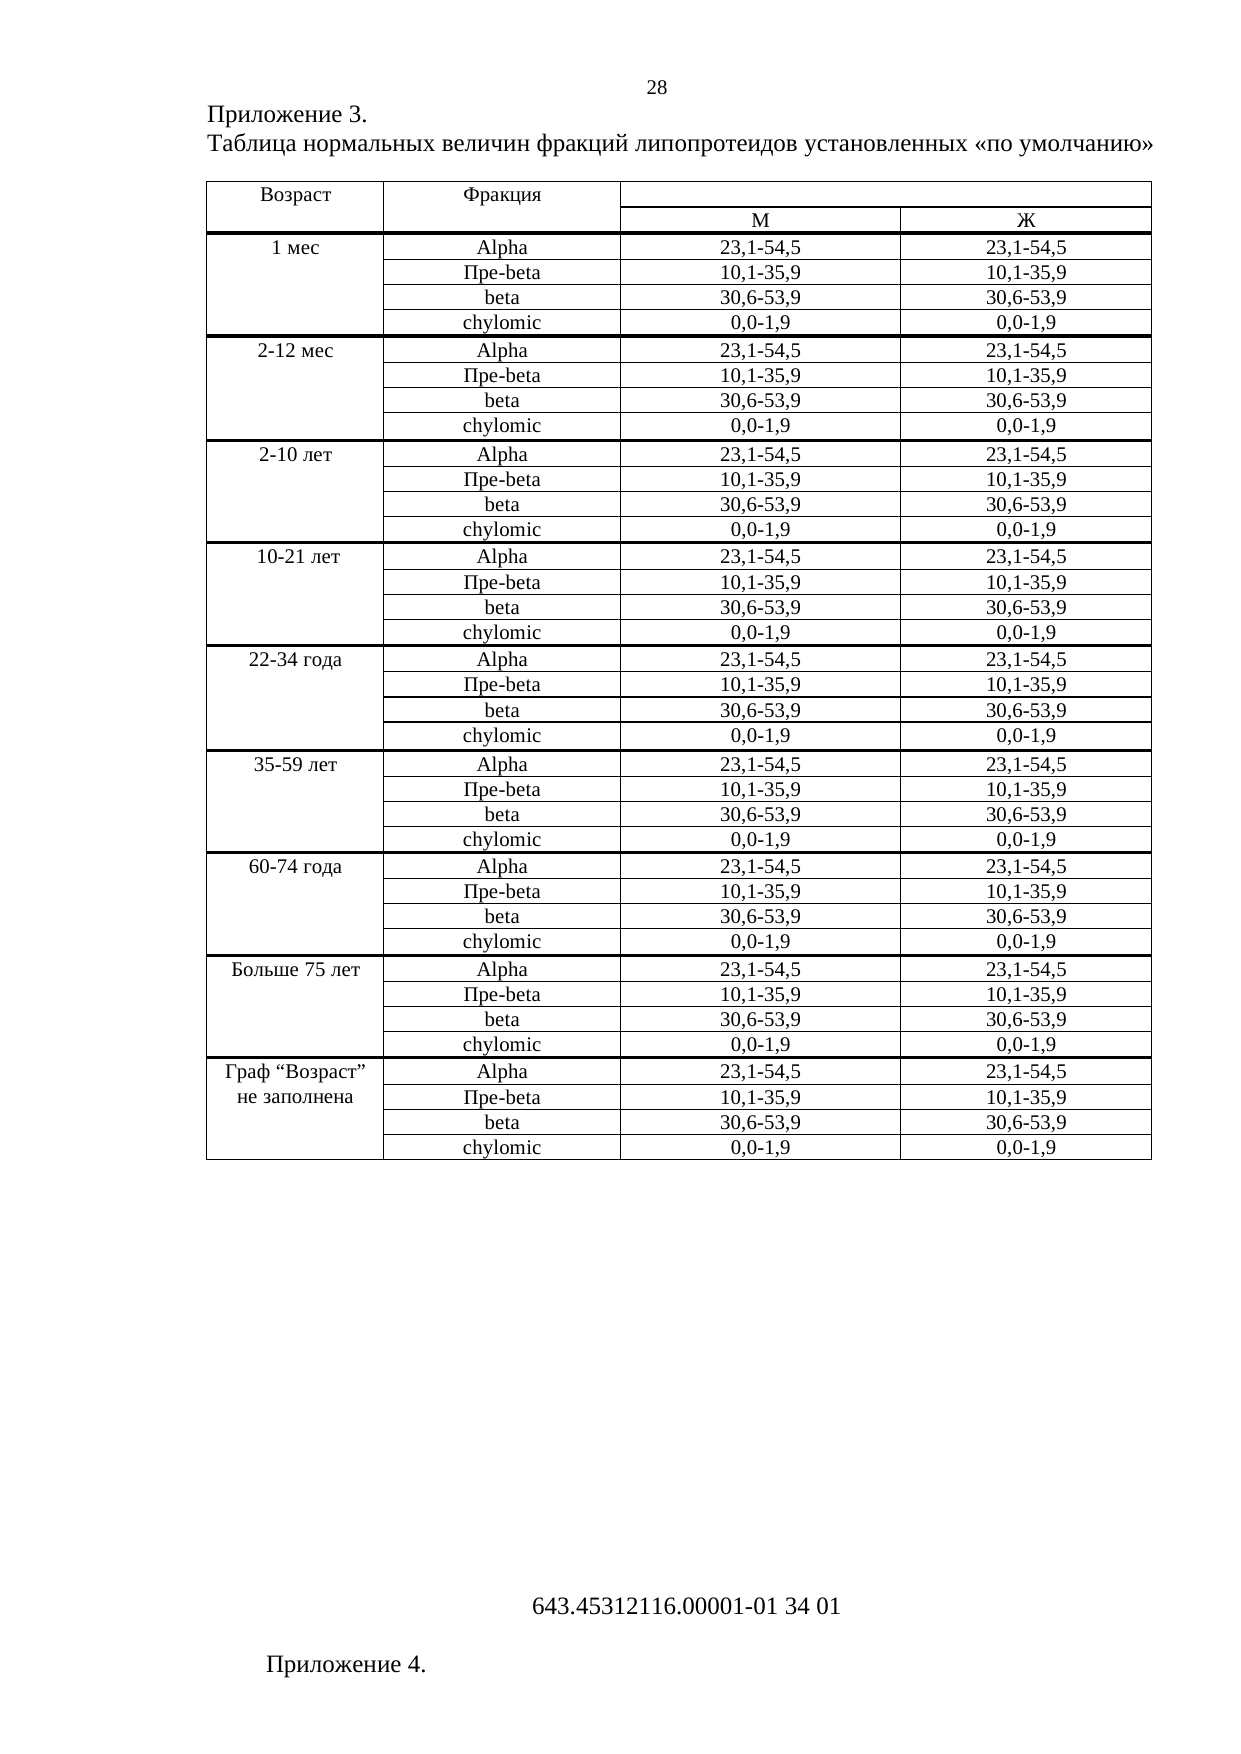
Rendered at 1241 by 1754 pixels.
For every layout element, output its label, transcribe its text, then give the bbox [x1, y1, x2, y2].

table_cell 10,1-35,9 [621, 777, 900, 801]
table_cell 30,6-53,9 [901, 1007, 1151, 1031]
table_cell М [621, 208, 900, 231]
table_cell 0,0-1,9 [901, 310, 1151, 334]
table_cell 23,1-54,5 [901, 854, 1151, 878]
text 643.45312116.00001-01 34 01 [148, 1591, 1166, 1620]
table_cell 0,0-1,9 [901, 1032, 1151, 1056]
table_cell Alpha [384, 854, 620, 878]
table_cell 23,1-54,5 [621, 957, 900, 981]
table_cell Alpha [384, 957, 620, 981]
table_cell 0,0-1,9 [901, 1135, 1151, 1159]
table_cell Больше 75 лет [207, 957, 383, 1056]
table_cell chylomic [384, 827, 620, 851]
table_cell 22-34 года [207, 647, 383, 748]
table_cell 23,1-54,5 [621, 544, 900, 568]
table_cell chylomic [384, 1135, 620, 1159]
table_cell Пре-beta [384, 777, 620, 801]
table_cell 23,1-54,5 [621, 752, 900, 776]
table_cell 30,6-53,9 [901, 388, 1151, 412]
table_cell 23,1-54,5 [621, 235, 900, 259]
table_cell Alpha [384, 235, 620, 259]
table_cell 30,6-53,9 [901, 285, 1151, 309]
table_cell 23,1-54,5 [901, 442, 1151, 466]
table_cell 30,6-53,9 [901, 904, 1151, 928]
table_cell Ж [901, 208, 1151, 231]
table_cell 10,1-35,9 [621, 982, 900, 1006]
table_cell 23,1-54,5 [901, 1059, 1151, 1083]
table_cell beta [384, 595, 620, 619]
table_cell beta [384, 1110, 620, 1134]
table_cell Alpha [384, 338, 620, 362]
table_cell Alpha [384, 752, 620, 776]
table_cell 10,1-35,9 [901, 982, 1151, 1006]
table_cell 0,0-1,9 [901, 827, 1151, 851]
table_cell 23,1-54,5 [901, 647, 1151, 671]
table_cell 1 мес [207, 235, 383, 334]
table_cell Alpha [384, 442, 620, 466]
table_cell 23,1-54,5 [901, 235, 1151, 259]
table_cell 23,1-54,5 [621, 442, 900, 466]
table_cell Alpha [384, 544, 620, 568]
table_cell 30,6-53,9 [621, 1007, 900, 1031]
table_cell 23,1-54,5 [621, 338, 900, 362]
table_cell 10,1-35,9 [621, 879, 900, 903]
table_cell chylomic [384, 723, 620, 748]
table_cell 0,0-1,9 [621, 1135, 900, 1159]
table_cell Пре-beta [384, 467, 620, 491]
table_cell beta [384, 1007, 620, 1031]
table_cell 10,1-35,9 [621, 1085, 900, 1108]
table_cell 30,6-53,9 [621, 1110, 900, 1134]
table_cell 30,6-53,9 [621, 285, 900, 309]
table_cell 10,1-35,9 [901, 363, 1151, 387]
table_cell Граф “Возраст” не заполнена [207, 1059, 383, 1159]
table_cell 0,0-1,9 [901, 620, 1151, 644]
table_cell 0,0-1,9 [621, 310, 900, 334]
subtitle Таблица нормальных величин фракций липопротеидов установленных «по умолчанию» [207, 128, 1166, 157]
table_cell 60-74 года [207, 854, 383, 953]
table_header Возраст [207, 182, 383, 231]
table_cell 10,1-35,9 [621, 570, 900, 593]
table_cell chylomic [384, 620, 620, 644]
table_cell 0,0-1,9 [621, 929, 900, 953]
table_cell Пре-beta [384, 1085, 620, 1108]
table_cell 10,1-35,9 [901, 1085, 1151, 1108]
table_cell 0,0-1,9 [901, 723, 1151, 748]
table_cell 10,1-35,9 [621, 467, 900, 491]
table_cell 10,1-35,9 [621, 363, 900, 387]
table_cell 0,0-1,9 [621, 827, 900, 851]
table_cell Пре-beta [384, 672, 620, 696]
table_cell 0,0-1,9 [621, 413, 900, 439]
table_cell beta [384, 802, 620, 826]
table_cell chylomic [384, 1032, 620, 1056]
table_cell 0,0-1,9 [621, 723, 900, 748]
table_cell beta [384, 388, 620, 412]
table_cell Пре-beta [384, 363, 620, 387]
table_cell 23,1-54,5 [901, 544, 1151, 568]
table_cell 30,6-53,9 [621, 595, 900, 619]
table_cell Alpha [384, 647, 620, 671]
table_cell Пре-beta [384, 260, 620, 284]
table_cell Пре-beta [384, 879, 620, 903]
table_cell Пре-beta [384, 570, 620, 593]
table_cell 30,6-53,9 [621, 388, 900, 412]
table_cell 30,6-53,9 [901, 492, 1151, 516]
table_cell beta [384, 492, 620, 516]
table_cell 0,0-1,9 [901, 929, 1151, 953]
table_header [621, 182, 1151, 206]
table_cell 0,0-1,9 [901, 517, 1151, 541]
table_cell 30,6-53,9 [901, 595, 1151, 619]
table_cell 23,1-54,5 [901, 338, 1151, 362]
table_cell beta [384, 285, 620, 309]
table_cell chylomic [384, 929, 620, 953]
table_cell 0,0-1,9 [621, 620, 900, 644]
table_cell 2-10 лет [207, 442, 383, 541]
table_cell chylomic [384, 517, 620, 541]
table_cell 0,0-1,9 [621, 517, 900, 541]
table_cell 23,1-54,5 [621, 1059, 900, 1083]
table_cell 30,6-53,9 [621, 802, 900, 826]
table_cell 10,1-35,9 [621, 260, 900, 284]
table_cell 30,6-53,9 [901, 1110, 1151, 1134]
table_cell chylomic [384, 413, 620, 439]
table_cell 10,1-35,9 [901, 260, 1151, 284]
table_cell 23,1-54,5 [621, 854, 900, 878]
table_cell 30,6-53,9 [621, 904, 900, 928]
table_cell 35-59 лет [207, 752, 383, 851]
table_cell Alpha [384, 1059, 620, 1083]
table_cell 23,1-54,5 [621, 647, 900, 671]
text Приложение 4. [207, 1649, 1166, 1678]
table_cell 30,6-53,9 [901, 802, 1151, 826]
table_cell 10,1-35,9 [901, 570, 1151, 593]
table_cell 10,1-35,9 [901, 879, 1151, 903]
table_cell 10,1-35,9 [901, 777, 1151, 801]
table_cell 23,1-54,5 [901, 752, 1151, 776]
table_cell 10,1-35,9 [901, 467, 1151, 491]
table_cell 2-12 мес [207, 338, 383, 439]
table_cell 30,6-53,9 [621, 698, 900, 721]
table_cell 23,1-54,5 [901, 957, 1151, 981]
table_header Фракция [384, 182, 620, 231]
table_cell 0,0-1,9 [901, 413, 1151, 439]
table_cell 10,1-35,9 [901, 672, 1151, 696]
table_cell beta [384, 698, 620, 721]
table_cell 30,6-53,9 [621, 492, 900, 516]
table_cell chylomic [384, 310, 620, 334]
table_cell 0,0-1,9 [621, 1032, 900, 1056]
table_cell 10,1-35,9 [621, 672, 900, 696]
table_cell 30,6-53,9 [901, 698, 1151, 721]
table_cell 10-21 лет [207, 544, 383, 644]
table_cell beta [384, 904, 620, 928]
table_cell Пре-beta [384, 982, 620, 1006]
subtitle Приложение 3. [207, 99, 1166, 128]
